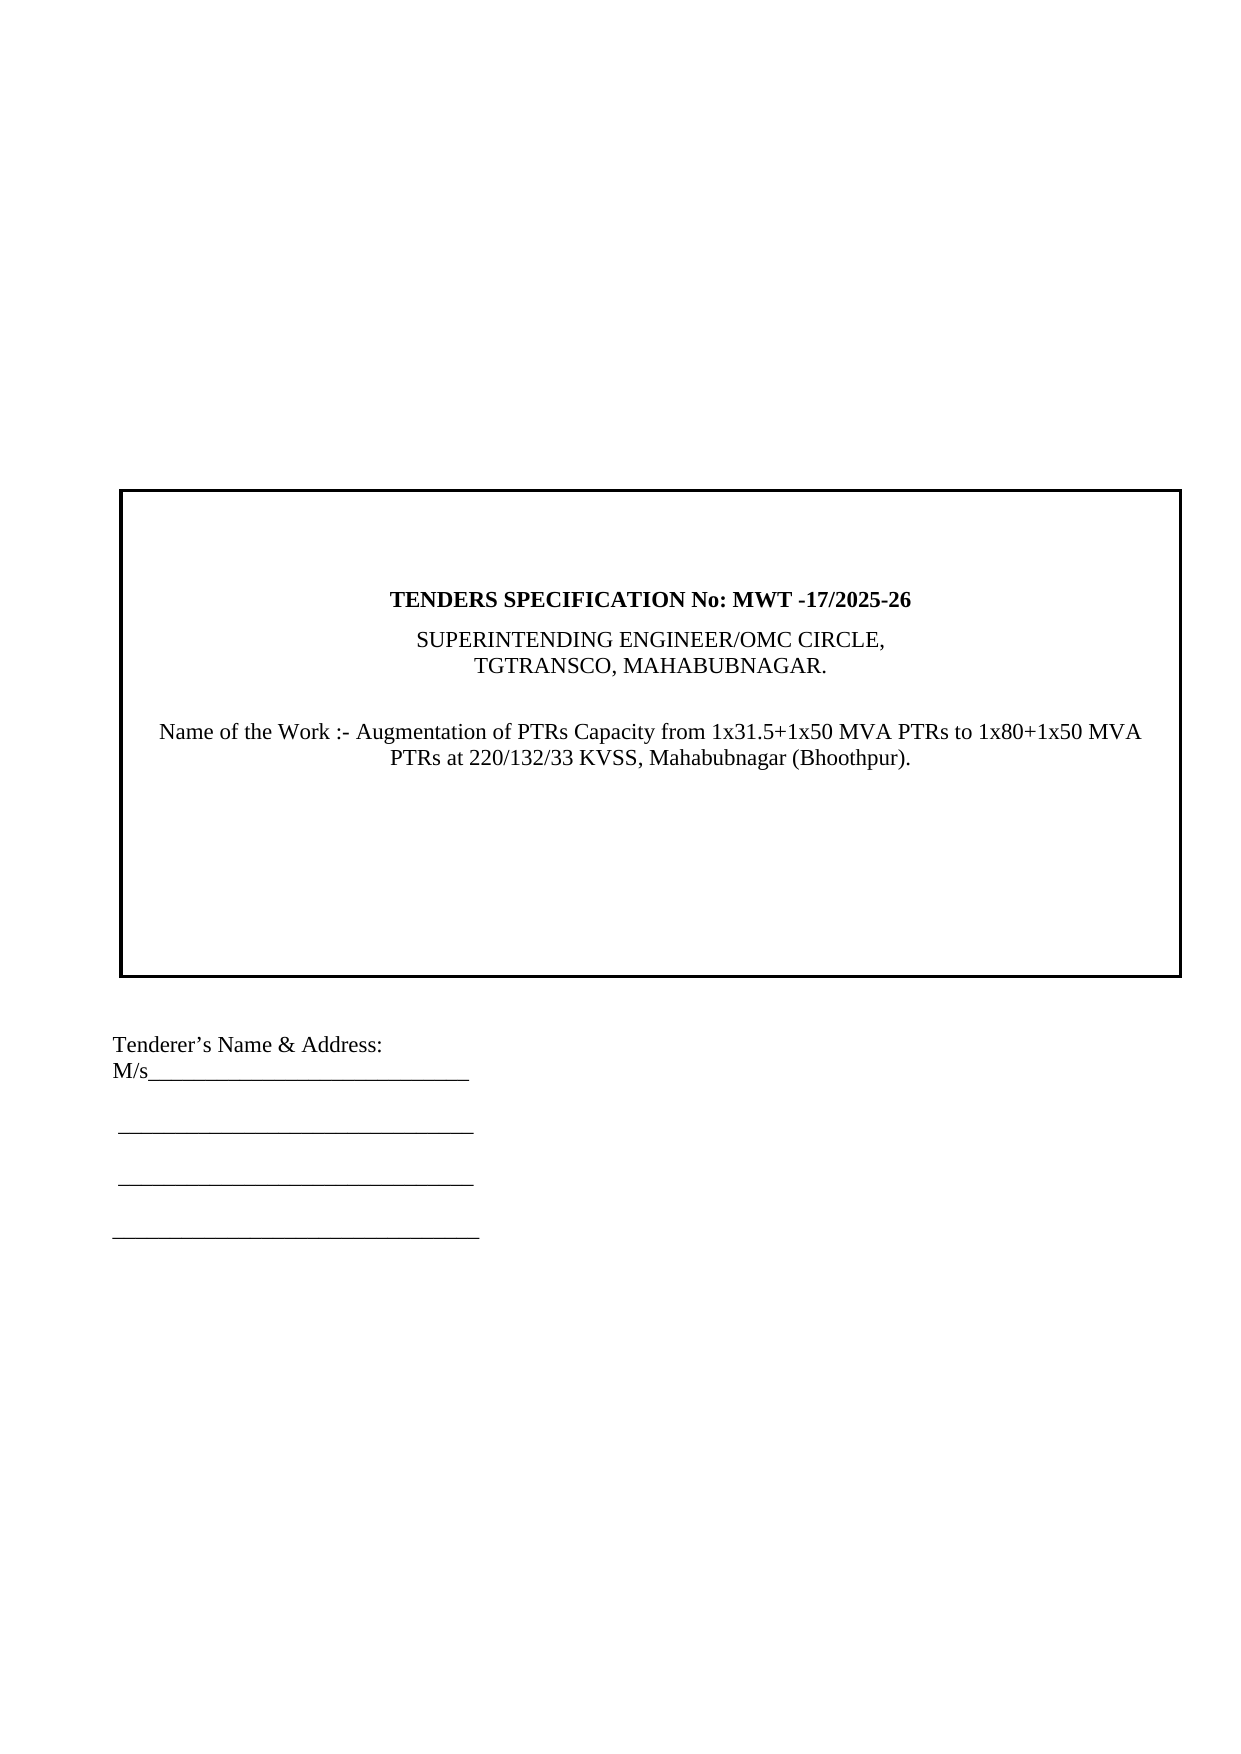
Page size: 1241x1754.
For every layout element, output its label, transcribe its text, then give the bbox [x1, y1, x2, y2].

text Tenderer’s Name & Address: [112, 1031, 1128, 1057]
text _______________________________ [112, 1110, 1128, 1136]
text _______________________________ [112, 1163, 1128, 1189]
text ________________________________ [112, 1215, 1128, 1242]
text M/s____________________________ [112, 1057, 1128, 1083]
